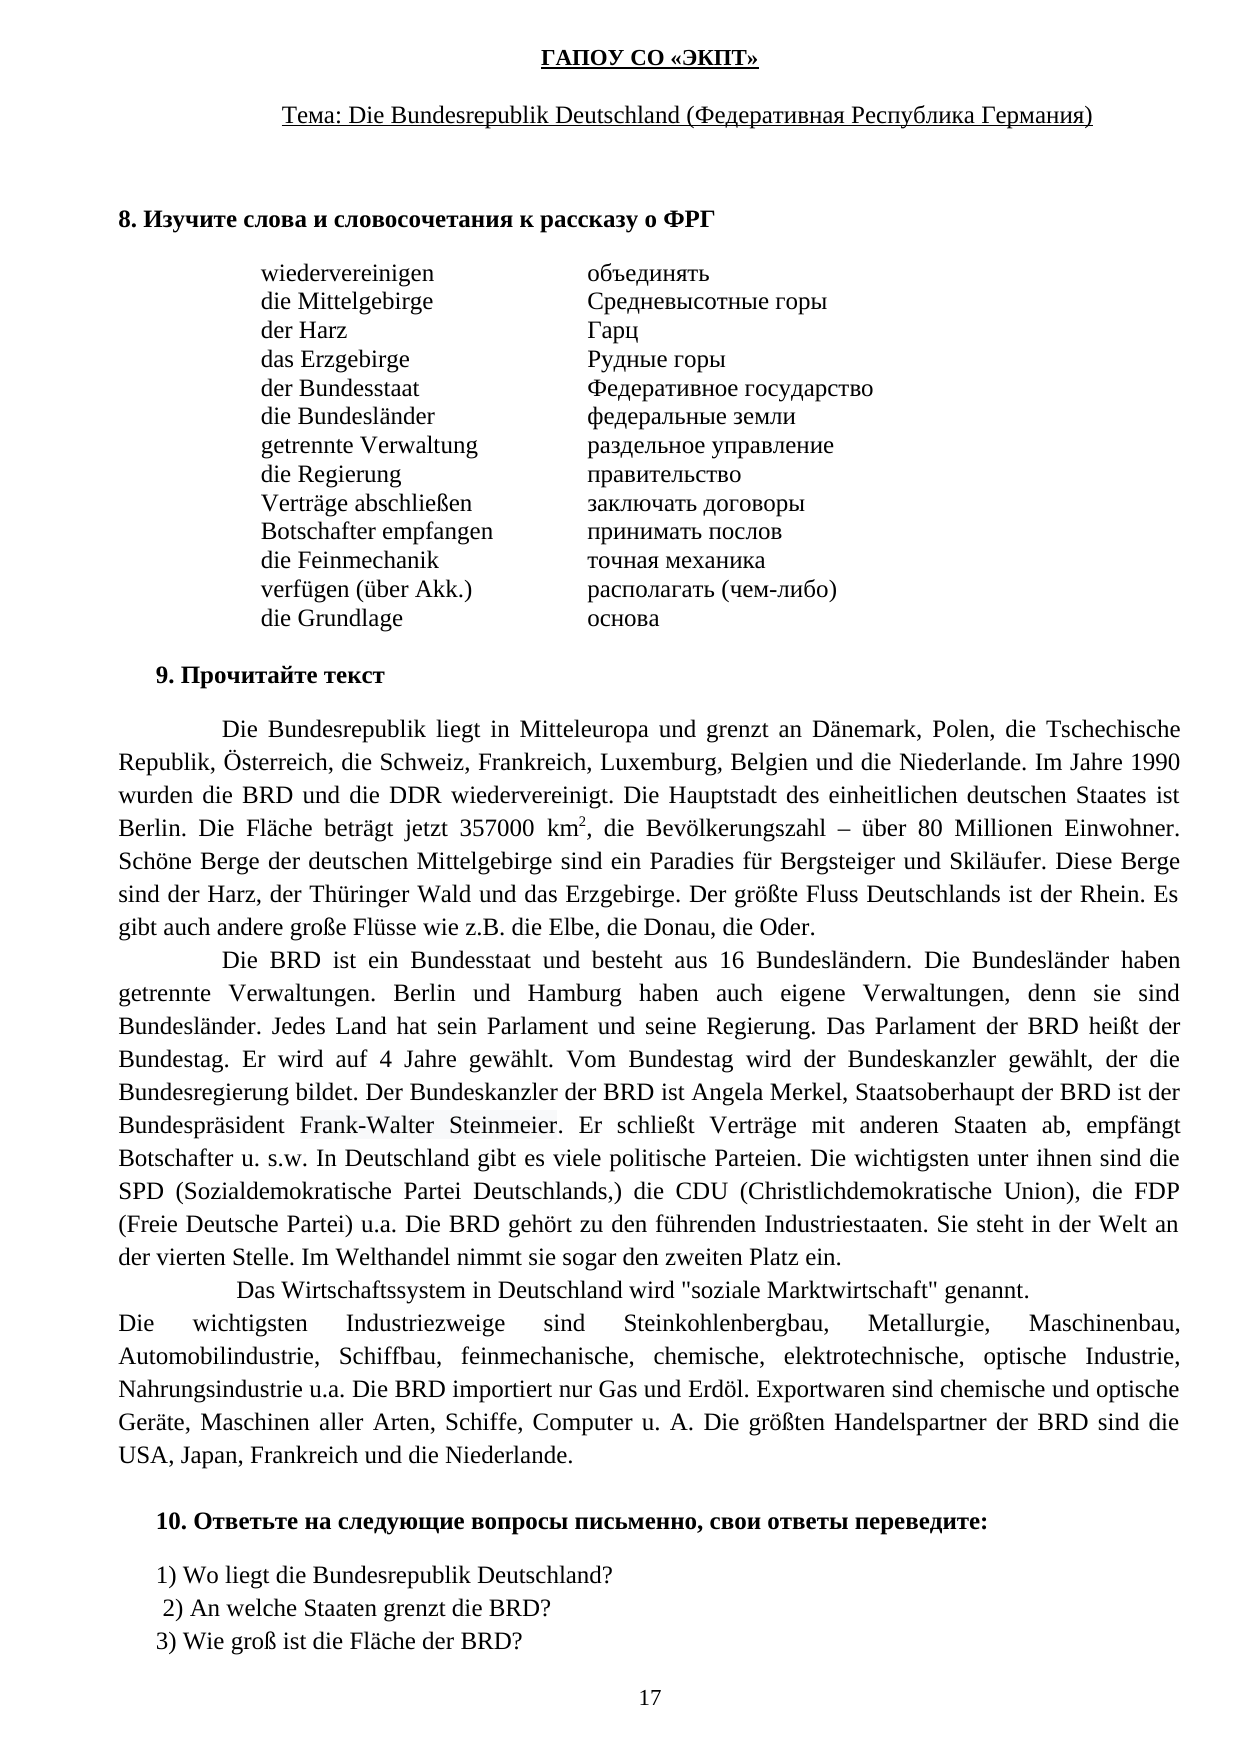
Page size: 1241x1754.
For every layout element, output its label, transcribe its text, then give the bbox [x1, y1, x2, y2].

table_header wiedervereinigen die Mittelgebirge der Harz das Erzgebirge der Bundesstaat die Bundesländer getrennte Verwaltung die Regierung Verträge abschließen Botschafter empfangen die Feinmechanik verfügen (über Akk.) die Grundlage [249, 258, 576, 660]
text 1) Wo liegt die Bundesrepublik Deutschland? [118, 1560, 1181, 1589]
text Das Wirtschaftssystem in Deutschland wird "soziale Marktwirtschaft" genannt. [118, 1275, 1181, 1304]
table_header объединять Средневысотные горы Гарц Рудные горы Федеративное государство федеральные земли раздельное управление правительство заключать договоры принимать послов точная механика располагать (чем-либо) основа [576, 258, 1137, 660]
text Тема: Die Bundesrepublik Deutschland (Федеративная Республика Германия) [193, 100, 1181, 129]
text Die wichtigsten Industriezweige sind Steinkohlenbergbau, Metallurgie, Maschinenbau, Automobilindustrie, Schiffbau, feinmechanische, chemische, elektrotechnische, optische Industrie, Nahrungsindustrie u.a. Die BRD importiert nur Gas und Erdöl. Exportwaren sind chemische und optische Geräte, Maschinen aller Arten, Schiffe, Computer u. A. Die größten Handelspartner der BRD sind die USA, Japan, Frankreich und die Niederlande. [118, 1308, 1181, 1469]
text Die BRD ist ein Bundesstaat und besteht aus 16 Bundesländern. Die Bundesländer haben getrennte Verwaltungen. Berlin und Hamburg haben auch eigene Verwaltungen, denn sie sind Bundesländer. Jedes Land hat sein Parlament und seine Regierung. Das Parlament der BRD heißt der Bundestag. Er wird auf 4 Jahre gewählt. Vom Bundestag wird der Bundeskanzler gewählt, der die Bundesregierung bildet. Der Bundeskanzler der BRD ist Angela Merkel, Staatsoberhaupt der BRD ist der Bundespräsident Frank-Walter Steinmeier. Er schließt Verträge mit anderen Staaten ab, empfängt Botschafter u. s.w. In Deutschland gibt es viele politische Parteien. Die wichtigsten unter ihnen sind die SPD (Sozialdemokratische Partei Deutschlands,) die CDU (Christlichdemokratische Union), die FDP (Freie Deutsche Partei) u.a. Die BRD gehört zu den führenden Industriestaaten. Sie steht in der Welt an der vierten Stelle. Im Welthandel nimmt sie sogar den zweiten Platz ein. [118, 945, 1181, 1271]
text 9. Прочитайте текст [156, 660, 1181, 689]
text Die Bundesrepublik liegt in Mitteleuropa und grenzt an Dänemark, Polen, die Tschechische Republik, Österreich, die Schweiz, Frankreich, Luxemburg, Belgien und die Niederlande. Im Jahre 1990 wurden die BRD und die DDR wiedervereinigt. Die Hauptstadt des einheitlichen deutschen Staates ist Berlin. Die Fläche beträgt jetzt 357000 km2, die Bevölkerungszahl ‒ über 80 Millionen Einwohner. Schöne Berge der deutschen Mittelgebirge sind ein Paradies für Bergsteiger und Skiläufer. Diese Berge sind der Harz, der Thüringer Wald und das Erzgebirge. Der größte Fluss Deutschlands ist der Rhein. Es gibt auch andere große Flüsse wie z.B. die Elbe, die Donau, die Oder. [118, 714, 1181, 941]
text 8. Изучите слова и словосочетания к рассказу о ФРГ [118, 166, 1181, 232]
text 2) An welche Staaten grenzt die BRD? [118, 1593, 1181, 1622]
text 3) Wie groß ist die Fläche der BRD? [118, 1626, 1181, 1655]
text 10. Ответьте на следующие вопросы письменно, свои ответы переведите: [118, 1506, 1181, 1535]
